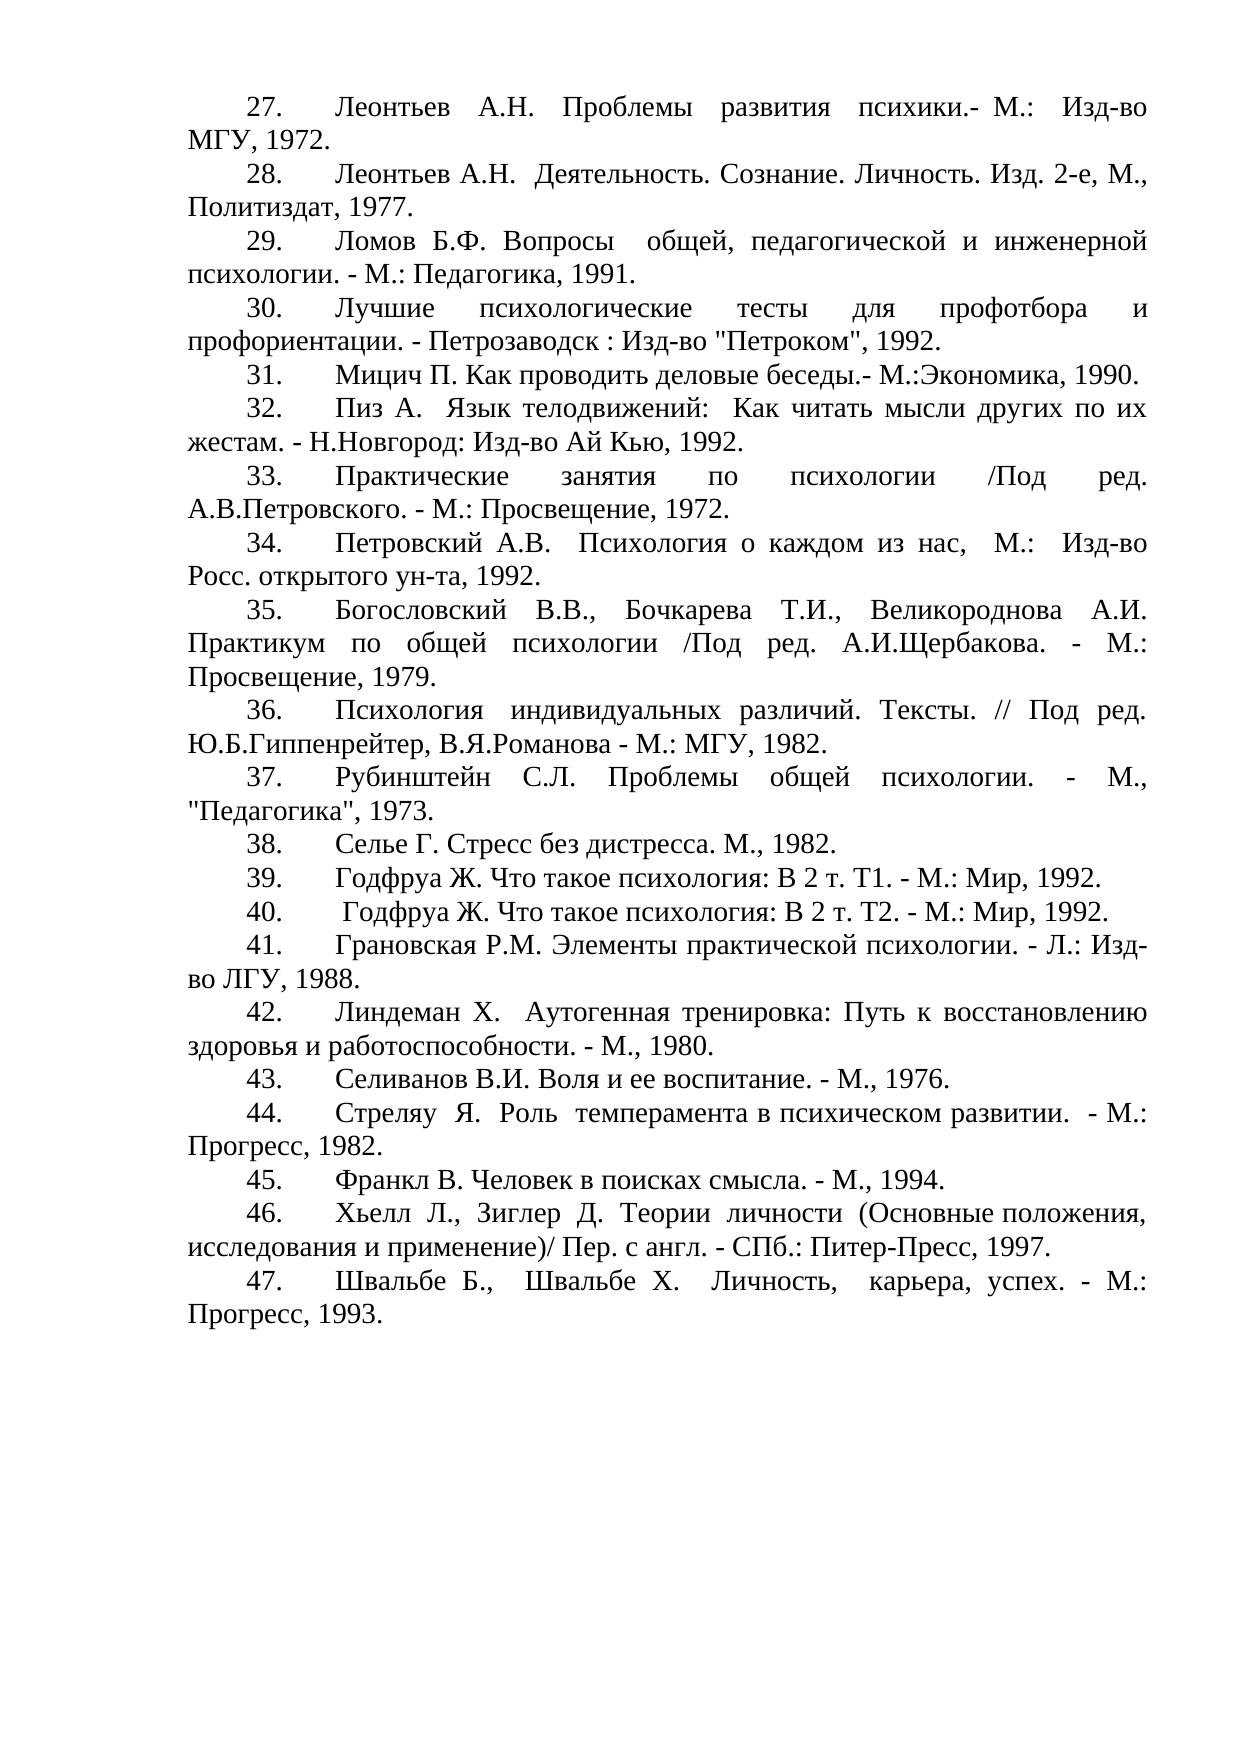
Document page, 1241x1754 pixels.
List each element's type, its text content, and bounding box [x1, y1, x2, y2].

list Стреляу Я. Роль темперамента в психическом развитии. - М.: Прогресс, 1982. [187, 1095, 1148, 1162]
list Хьелл Л., Зиглер Д. Теории личности (Основные положения, исследования и применение)/ Пер. с англ. - СПб.: Питер-Пресс, 1997. [187, 1196, 1148, 1263]
list Грановская Р.М. Элементы практической психологии. - Л.: Изд-во ЛГУ, 1988. [187, 927, 1148, 994]
list Годфруа Ж. Что такое психология: В 2 т. Т2. - М.: Мир, 1992. [187, 894, 1148, 927]
list Мицич П. Как проводить деловые беседы.- М.:Экономика, 1990. [187, 357, 1148, 391]
list Пиз А. Язык телодвижений: Как читать мысли других по их жестам. - Н.Новгород: Изд-во Ай Кью, 1992. [187, 391, 1148, 458]
list Леонтьев А.Н. Проблемы развития психики.- М.: Изд-во МГУ, 1972. [187, 89, 1148, 156]
list Селиванов В.И. Воля и ее воспитание. - М., 1976. [187, 1061, 1148, 1095]
list Годфруа Ж. Что такое психология: В 2 т. Т1. - М.: Мир, 1992. [187, 860, 1148, 894]
list Практические занятия по психологии /Под ред. А.В.Петровского. - М.: Просвещение, 1972. [187, 458, 1148, 525]
list Франкл В. Человек в поисках смысла. - М., 1994. [187, 1162, 1148, 1196]
list Швальбе Б., Швальбе Х. Личность, карьера, успех. - М.: Прогресс, 1993. [187, 1263, 1148, 1330]
list Петровский А.В. Психология о каждом из нас, М.: Изд-во Росс. открытого ун-та, 1992. [187, 525, 1148, 592]
list Рубинштейн С.Л. Проблемы общей психологии. - М., "Педагогика", 1973. [187, 759, 1148, 827]
list Линдеман Х. Аутогенная тренировка: Путь к восстановлению здоровья и работоспособности. - М., 1980. [187, 994, 1148, 1061]
list Психология индивидуальных различий. Тексты. // Под ред. Ю.Б.Гиппенрейтер, В.Я.Романова - М.: МГУ, 1982. [187, 692, 1148, 759]
list Лучшие психологические тесты для профотбора и профориентации. - Петрозаводск : Изд-во "Петроком", 1992. [187, 290, 1148, 357]
list Ломов Б.Ф. Вопросы общей, педагогической и инженерной психологии. - М.: Педагогика, 1991. [187, 223, 1148, 290]
list Леонтьев А.Н. Деятельность. Сознание. Личность. Изд. 2-е, М., Политиздат, 1977. [187, 156, 1148, 223]
list Селье Г. Стресс без дистресса. М., 1982. [187, 827, 1148, 860]
list Богословский В.В., Бочкарева Т.И., Великороднова А.И. Практикум по общей психологии /Под ред. А.И.Щербакова. - М.: Просвещение, 1979. [187, 592, 1148, 692]
